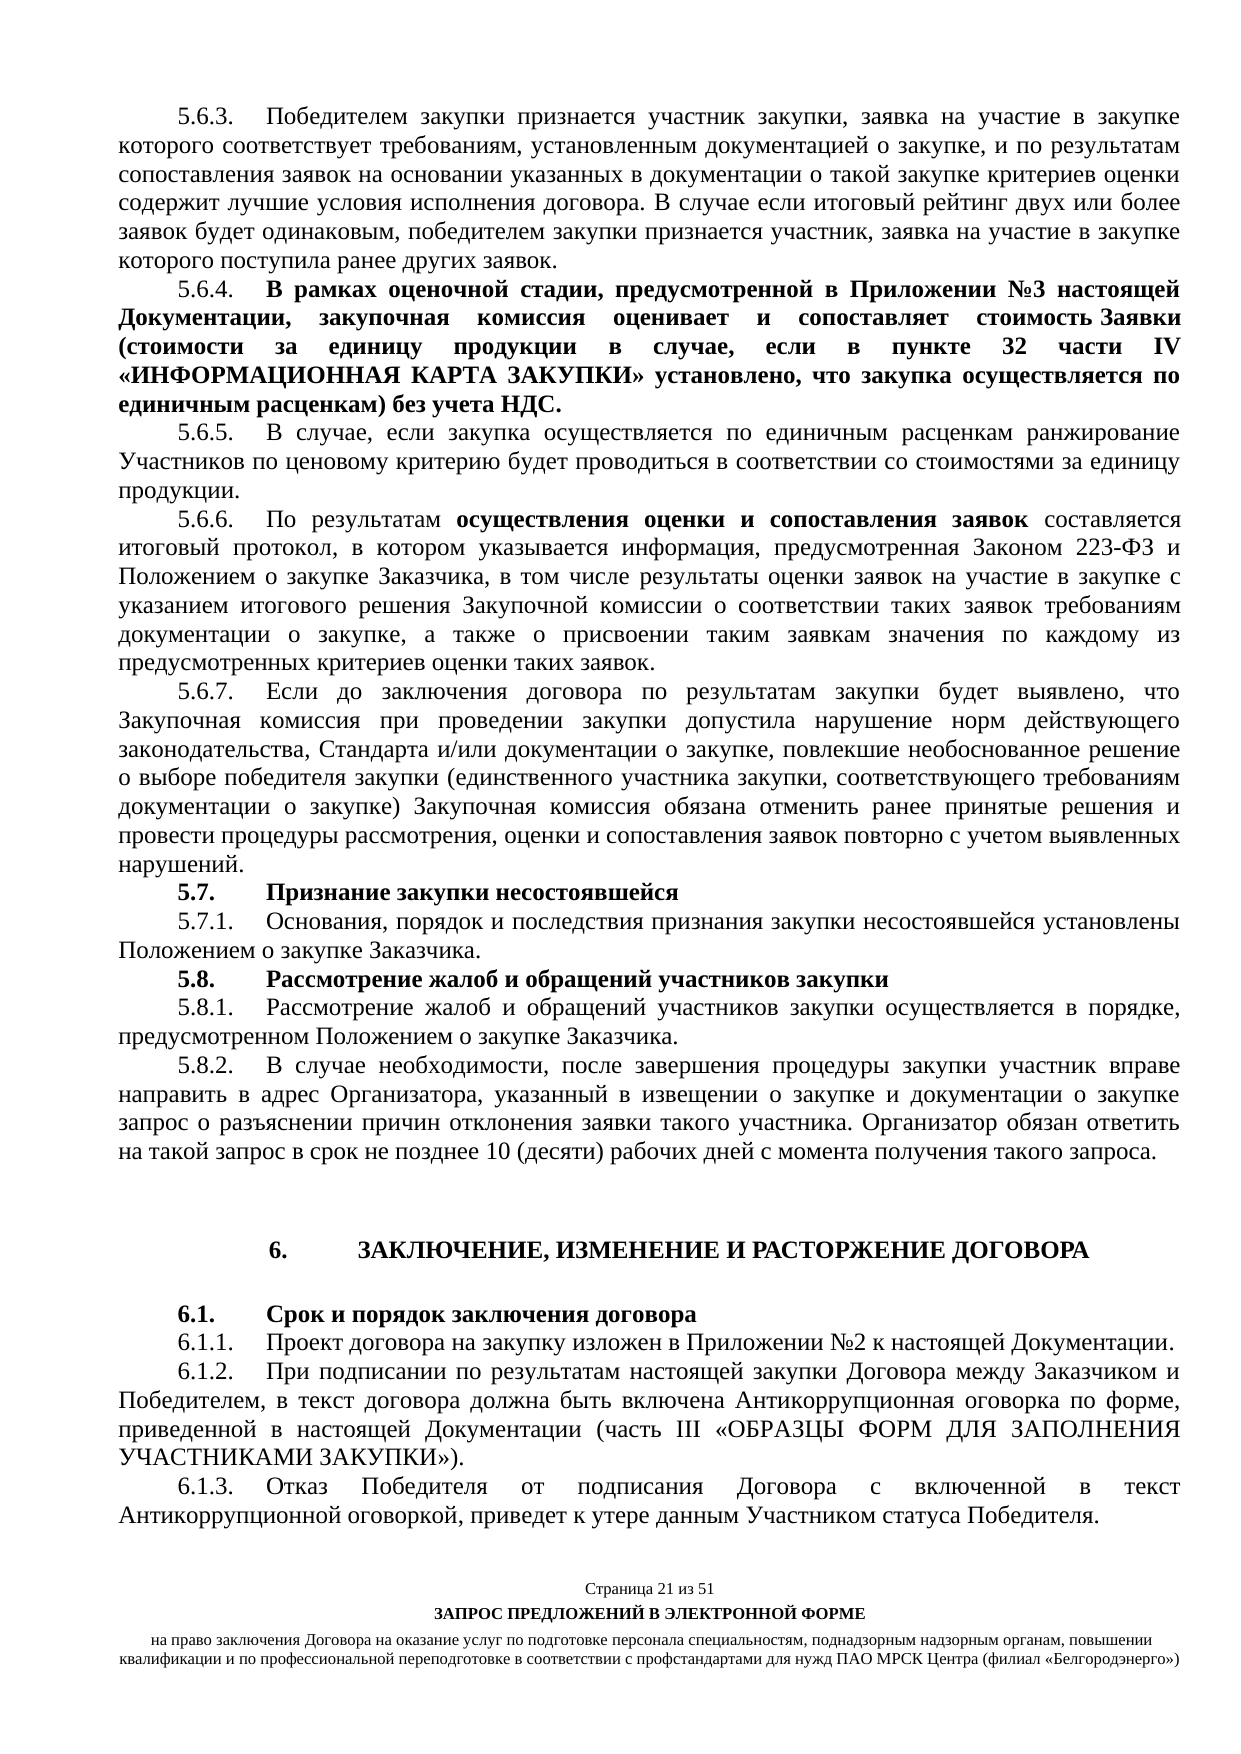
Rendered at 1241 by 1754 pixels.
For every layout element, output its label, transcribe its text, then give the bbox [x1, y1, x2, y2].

subtitle Отказ Победителя от подписания Договора с включенной в текст Антикоррупционной оговоркой, приведет к утере данным Участником статуса Победителя. [118, 1471, 1181, 1529]
subtitle Срок и порядок заключения договора [118, 1299, 1181, 1327]
subtitle В случае, если закупка осуществляется по единичным расценкам ранжирование Участников по ценовому критерию будет проводиться в соответствии со стоимостями за единицу продукции. [118, 417, 1181, 504]
subtitle В случае необходимости, после завершения процедуры закупки участник вправе направить в адрес Организатора, указанный в извещении о закупке и документации о закупке запрос о разъяснении причин отклонения заявки такого участника. Организатор обязан ответить на такой запрос в срок не позднее 10 (десяти) рабочих дней с момента получения такого запроса. [118, 1050, 1181, 1165]
subtitle Признание закупки несостоявшейся [118, 877, 1181, 906]
subtitle Рассмотрение жалоб и обращений участников закупки [118, 964, 1181, 992]
subtitle Основания, порядок и последствия признания закупки несостоявшейся установлены Положением о закупке Заказчика. [118, 906, 1181, 964]
subtitle Если до заключения договора по результатам закупки будет выявлено, что Закупочная комиссия при проведении закупки допустила нарушение норм действующего законодательства, Стандарта и/или документации о закупке, повлекшие необоснованное решение о выборе победителя закупки (единственного участника закупки, соответствующего требованиям документации о закупке) Закупочная комиссия обязана отменить ранее принятые решения и провести процедуры рассмотрения, оценки и сопоставления заявок повторно с учетом выявленных нарушений. [118, 676, 1181, 877]
subtitle Рассмотрение жалоб и обращений участников закупки осуществляется в порядке, предусмотренном Положением о закупке Заказчика. [118, 992, 1181, 1050]
subtitle Победителем закупки признается участник закупки, заявка на участие в закупке которого соответствует требованиям, установленным документацией о закупке, и по результатам сопоставления заявок на основании указанных в документации о такой закупке критериев оценки содержит лучшие условия исполнения договора. В случае если итоговый рейтинг двух или более заявок будет одинаковым, победителем закупки признается участник, заявка на участие в закупке которого поступила ранее других заявок. [118, 101, 1181, 274]
subtitle При подписании по результатам настоящей закупки Договора между Заказчиком и Победителем, в текст договора должна быть включена Антикоррупционная оговорка по форме, приведенной в настоящей Документации (часть III «ОБРАЗЦЫ ФОРМ ДЛЯ ЗАПОЛНЕНИЯ УЧАСТНИКАМИ ЗАКУПКИ»). [118, 1356, 1181, 1471]
subtitle Проект договора на закупку изложен в Приложении №2 к настоящей Документации. [118, 1327, 1181, 1356]
subtitle По результатам осуществления оценки и сопоставления заявок составляется итоговый протокол, в котором указывается информация, предусмотренная Законом 223-ФЗ и Положением о закупке Заказчика, в том числе результаты оценки заявок на участие в закупке с указанием итогового решения Закупочной комиссии о соответствии таких заявок требованиям документации о закупке, а также о присвоении таким заявкам значения по каждому из предусмотренных критериев оценки таких заявок. [118, 504, 1181, 676]
subtitle В рамках оценочной стадии, предусмотренной в Приложении №3 настоящей Документации, закупочная комиссия оценивает и сопоставляет стоимость Заявки (стоимости за единицу продукции в случае, если в пункте 32 части IV «ИНФОРМАЦИОННАЯ КАРТА ЗАКУПКИ» установлено, что закупка осуществляется по единичным расценкам) без учета НДС. [118, 274, 1181, 417]
subtitle ЗАКЛЮЧЕНИЕ, ИЗМЕНЕНИЕ И РАСТОРЖЕНИЕ ДОГОВОРА [118, 1235, 1181, 1264]
